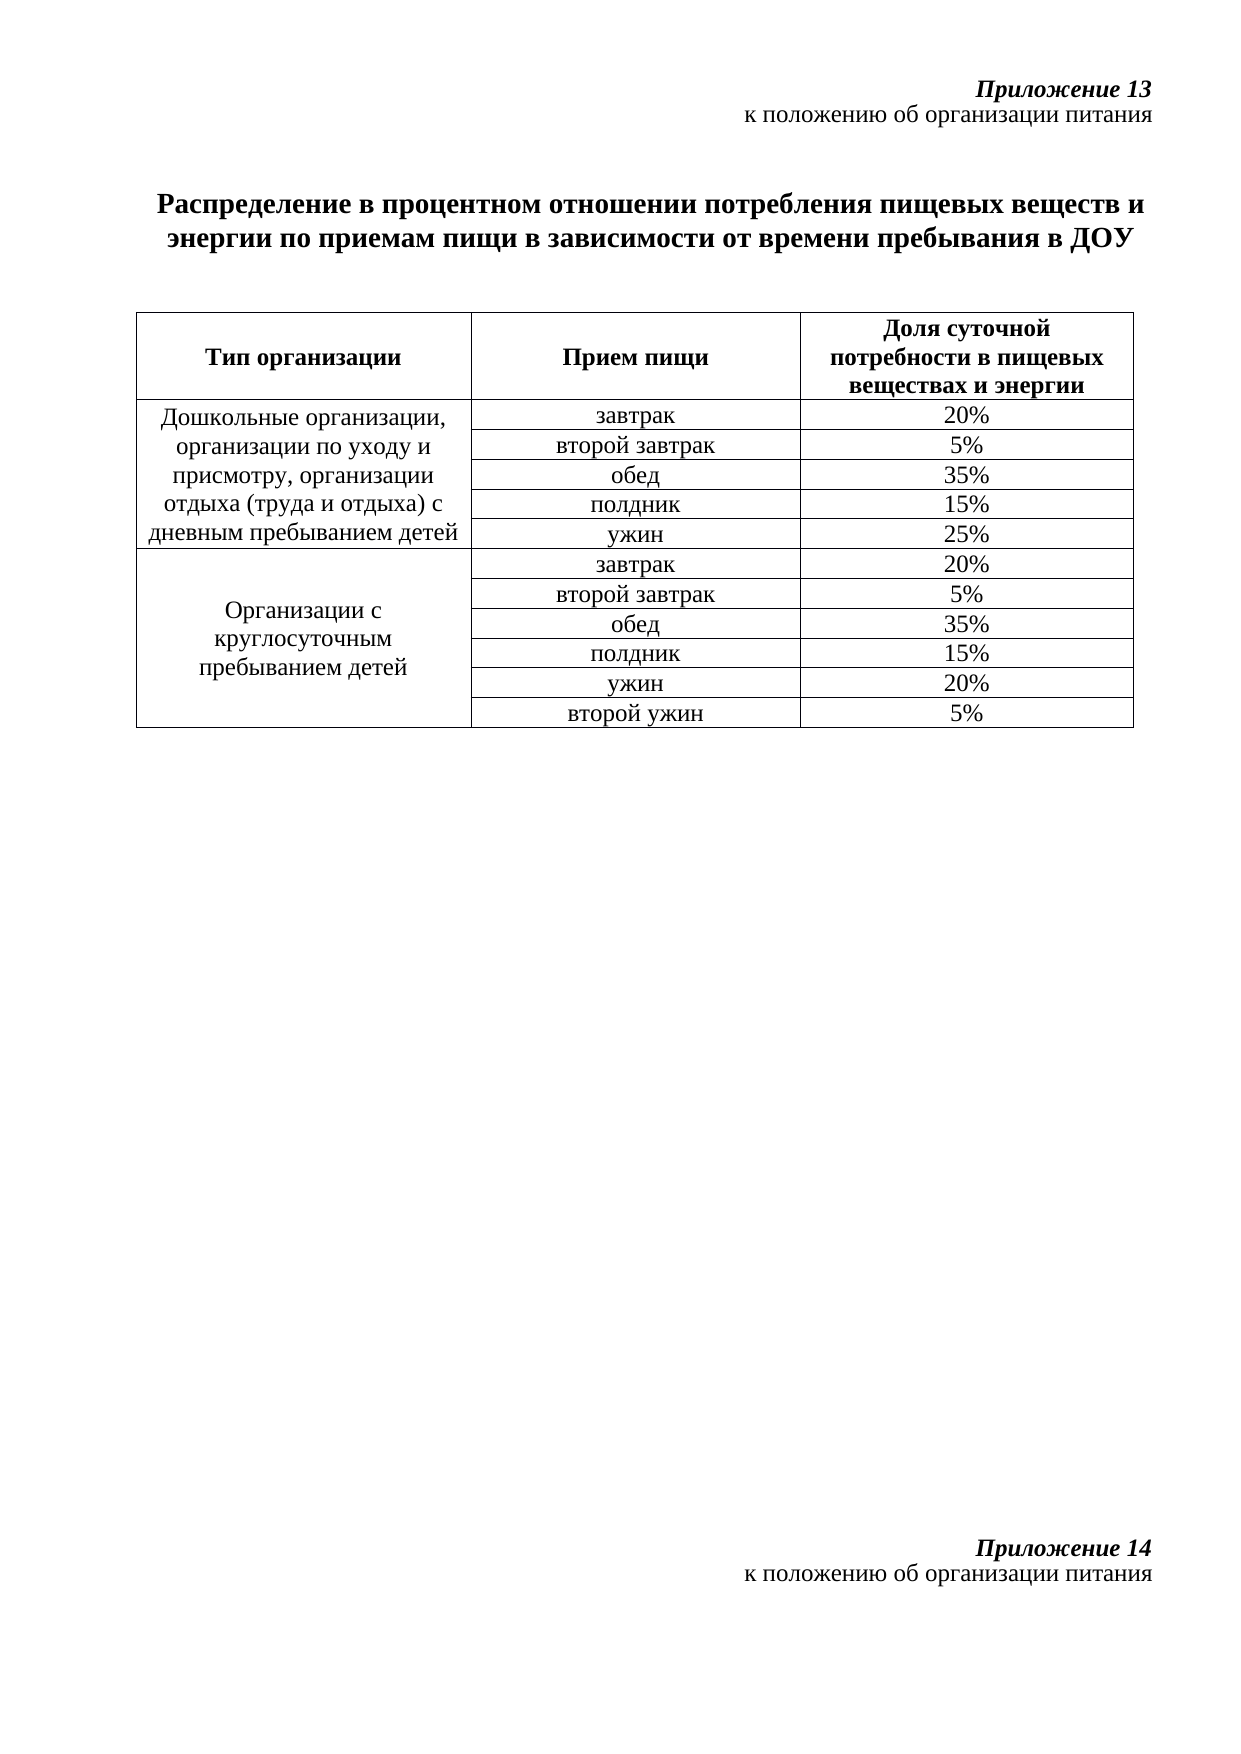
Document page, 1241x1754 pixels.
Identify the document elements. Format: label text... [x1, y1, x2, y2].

table_cell 35% [801, 460, 1133, 488]
text Распределение в процентном отношении потребления пищевых веществ и энергии по приемам пищи в зависимости от времени пребывания в ДОУ [150, 186, 1152, 253]
table_cell обед [472, 609, 800, 637]
table_cell 20% [801, 400, 1133, 429]
text Приложение 13 [148, 74, 1152, 103]
table_cell Организации с круглосуточным пребыванием детей [137, 549, 471, 727]
table_cell Дошкольные организации, организации по уходу и присмотру, организации отдыха (труда и отдыха) с дневным пребыванием детей [137, 400, 471, 548]
table_cell ужин [472, 668, 800, 697]
table_header Тип организации [137, 313, 471, 399]
table_cell 15% [801, 639, 1133, 667]
table_header Прием пищи [472, 313, 800, 399]
table_cell 35% [801, 609, 1133, 637]
text к положению об организации питания [148, 103, 1152, 128]
table_cell второй завтрак [472, 430, 800, 459]
table_cell полдник [472, 490, 800, 518]
table_cell завтрак [472, 549, 800, 578]
table_cell 5% [801, 430, 1133, 459]
table_cell 20% [801, 668, 1133, 697]
table_cell 5% [801, 579, 1133, 608]
table_cell ужин [472, 519, 800, 548]
table_cell второй завтрак [472, 579, 800, 608]
table_cell полдник [472, 639, 800, 667]
table_cell обед [472, 460, 800, 488]
table_cell 15% [801, 490, 1133, 518]
table_header Доля суточной потребности в пищевых веществах и энергии [801, 313, 1133, 399]
table_cell 20% [801, 549, 1133, 578]
table_cell 25% [801, 519, 1133, 548]
text Приложение 14 [148, 1533, 1152, 1562]
text к положению об организации питания [148, 1562, 1152, 1587]
table_cell завтрак [472, 400, 800, 429]
table_cell 5% [801, 698, 1133, 727]
table_cell второй ужин [472, 698, 800, 727]
